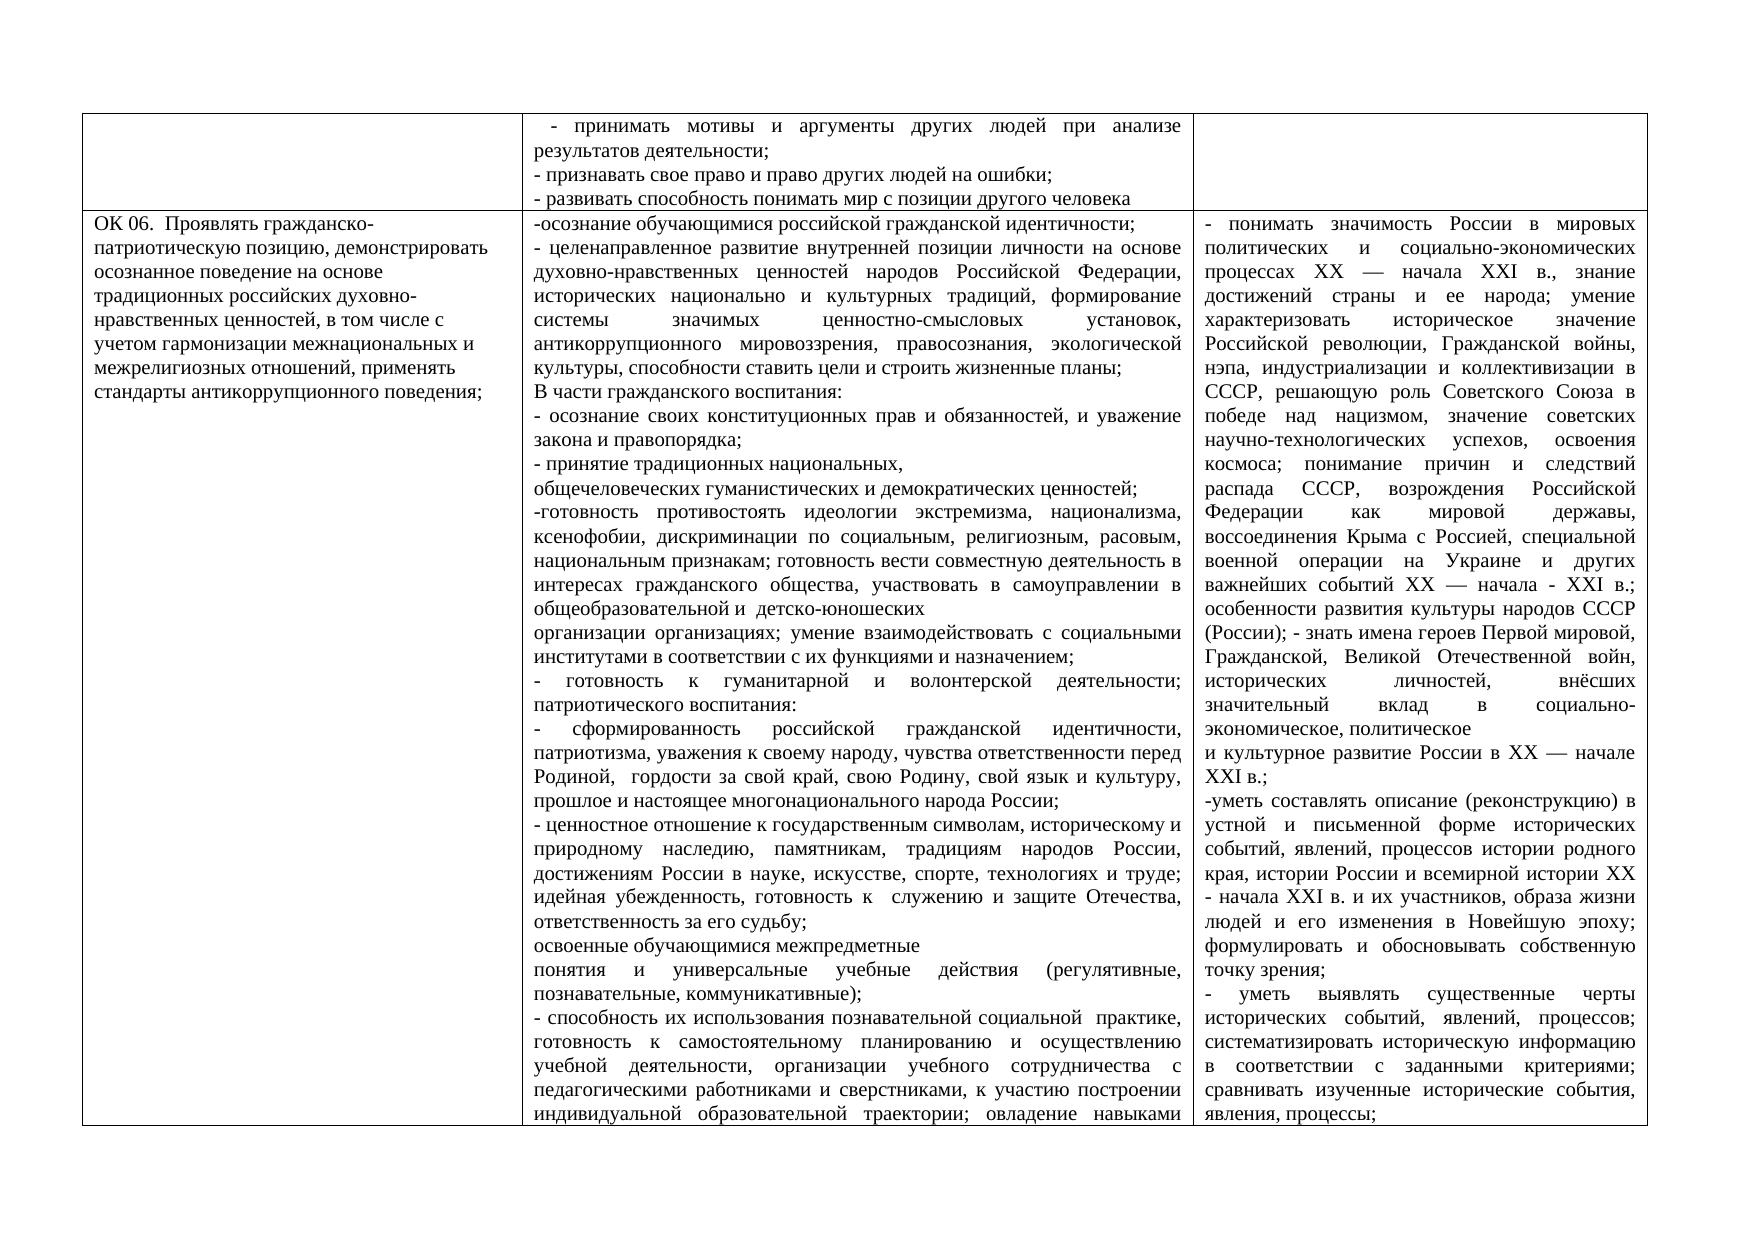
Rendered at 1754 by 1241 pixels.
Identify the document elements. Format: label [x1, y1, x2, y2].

table_cell [83, 211, 522, 1125]
table_cell [83, 114, 522, 210]
table_cell [523, 211, 1193, 1125]
table_cell [1194, 211, 1647, 1125]
table_cell [1194, 114, 1647, 210]
table_cell [523, 114, 1193, 210]
